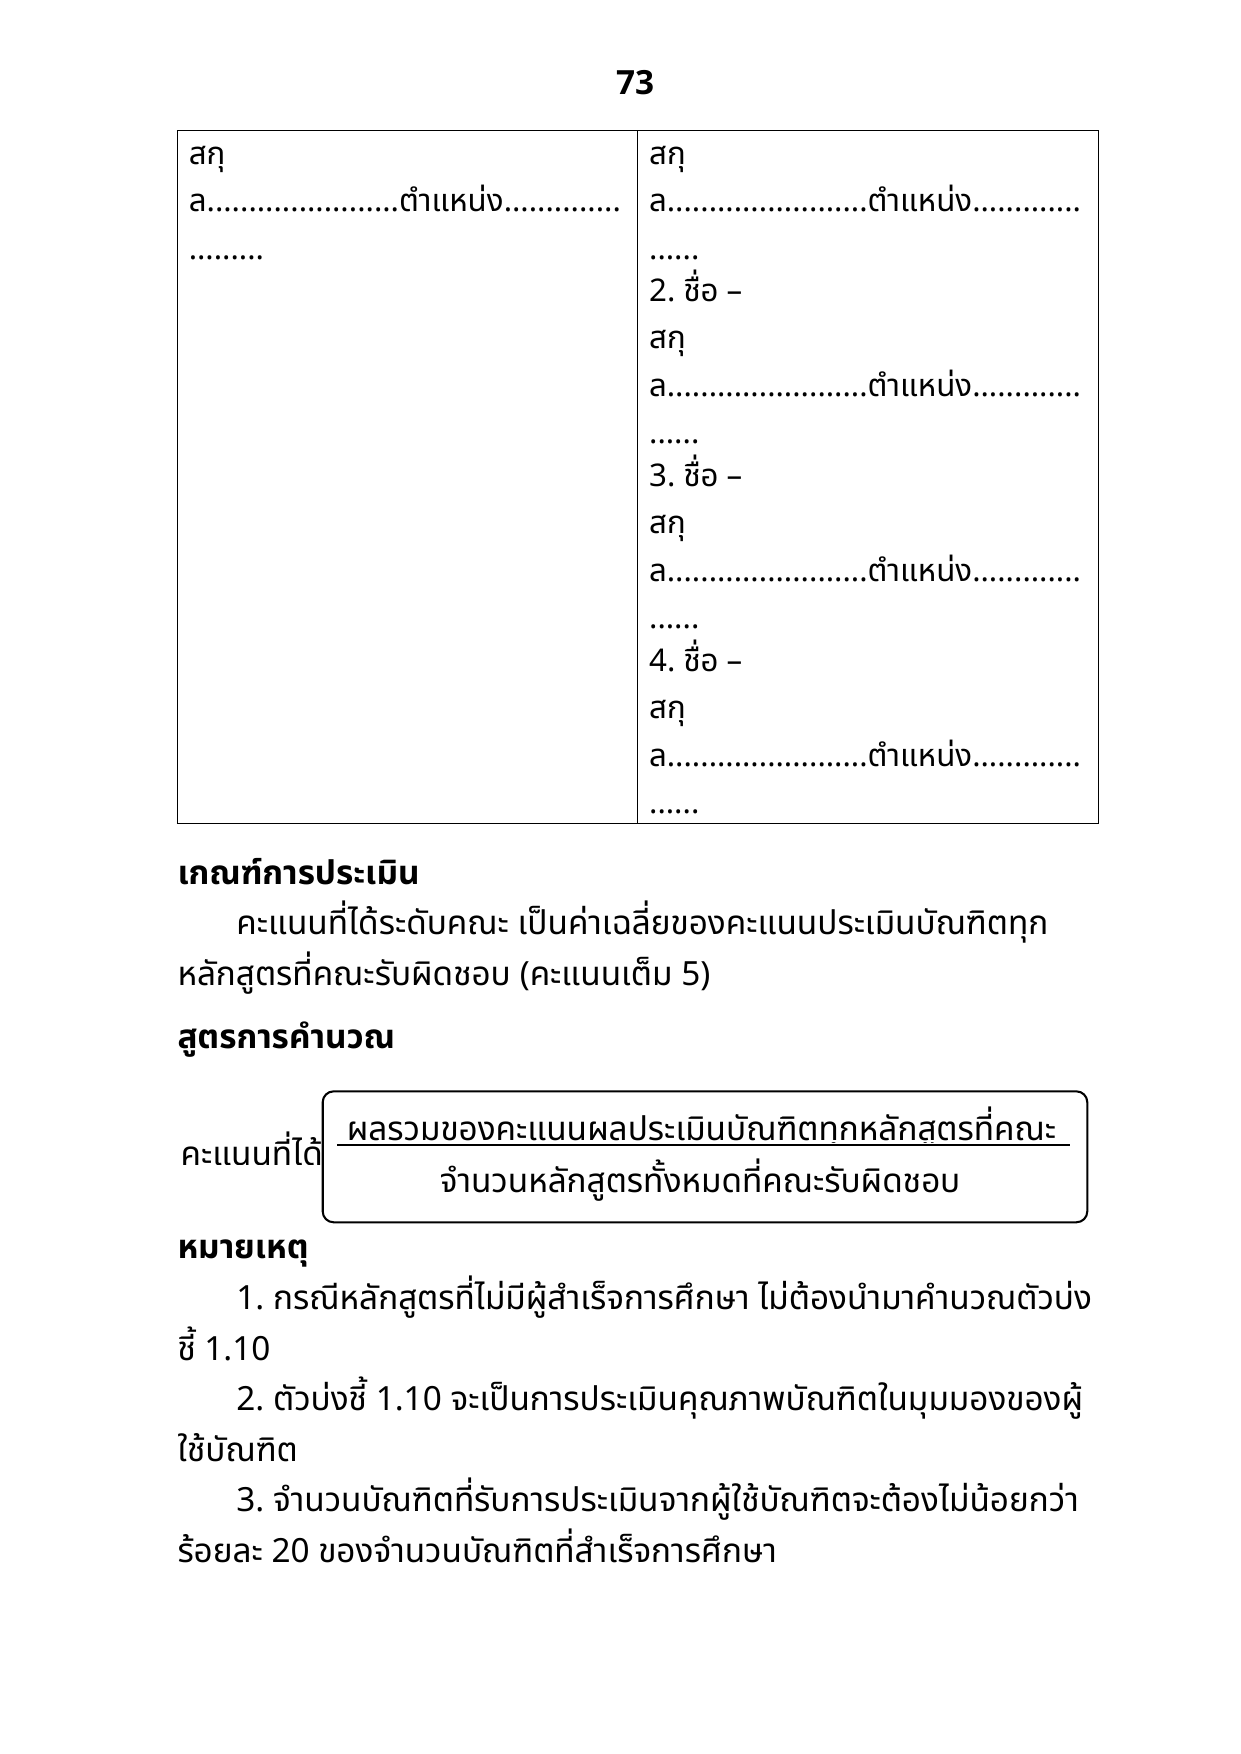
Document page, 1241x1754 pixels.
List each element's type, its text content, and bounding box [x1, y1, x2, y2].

text เกณฑ์การประเมิน [177, 849, 1092, 899]
text 2. ตัวบ่งชี้ 1.10 จะเป็นการประเมินคุณภาพบัณฑิตในมุมมองของผู้ใช้บัณฑิต [177, 1375, 1092, 1476]
text 1. กรณีหลักสูตรที่ไม่มีผู้สำเร็จการศึกษา ไม่ต้องนำมาคำนวณตัวบ่งชี้ 1.10 [177, 1274, 1092, 1375]
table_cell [638, 131, 1098, 823]
text 3. จำนวนบัณฑิตที่รับการประเมินจากผู้ใช้บัณฑิตจะต้องไม่น้อยกว่าร้อยละ 20 ของจำนวนบัณฑิตที่สำเร็จการศึกษา [177, 1476, 1092, 1577]
text คะแนนที่ได้ระดับคณะ เป็นค่าเฉลี่ยของคะแนนประเมินบัณฑิตทุกหลักสูตรที่คณะรับผิดชอบ (คะแนนเต็ม 5) [177, 899, 1092, 1000]
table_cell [178, 131, 637, 823]
text หมายเหตุ [177, 1223, 1092, 1274]
text สูตรการคำนวณ [177, 1013, 1092, 1063]
